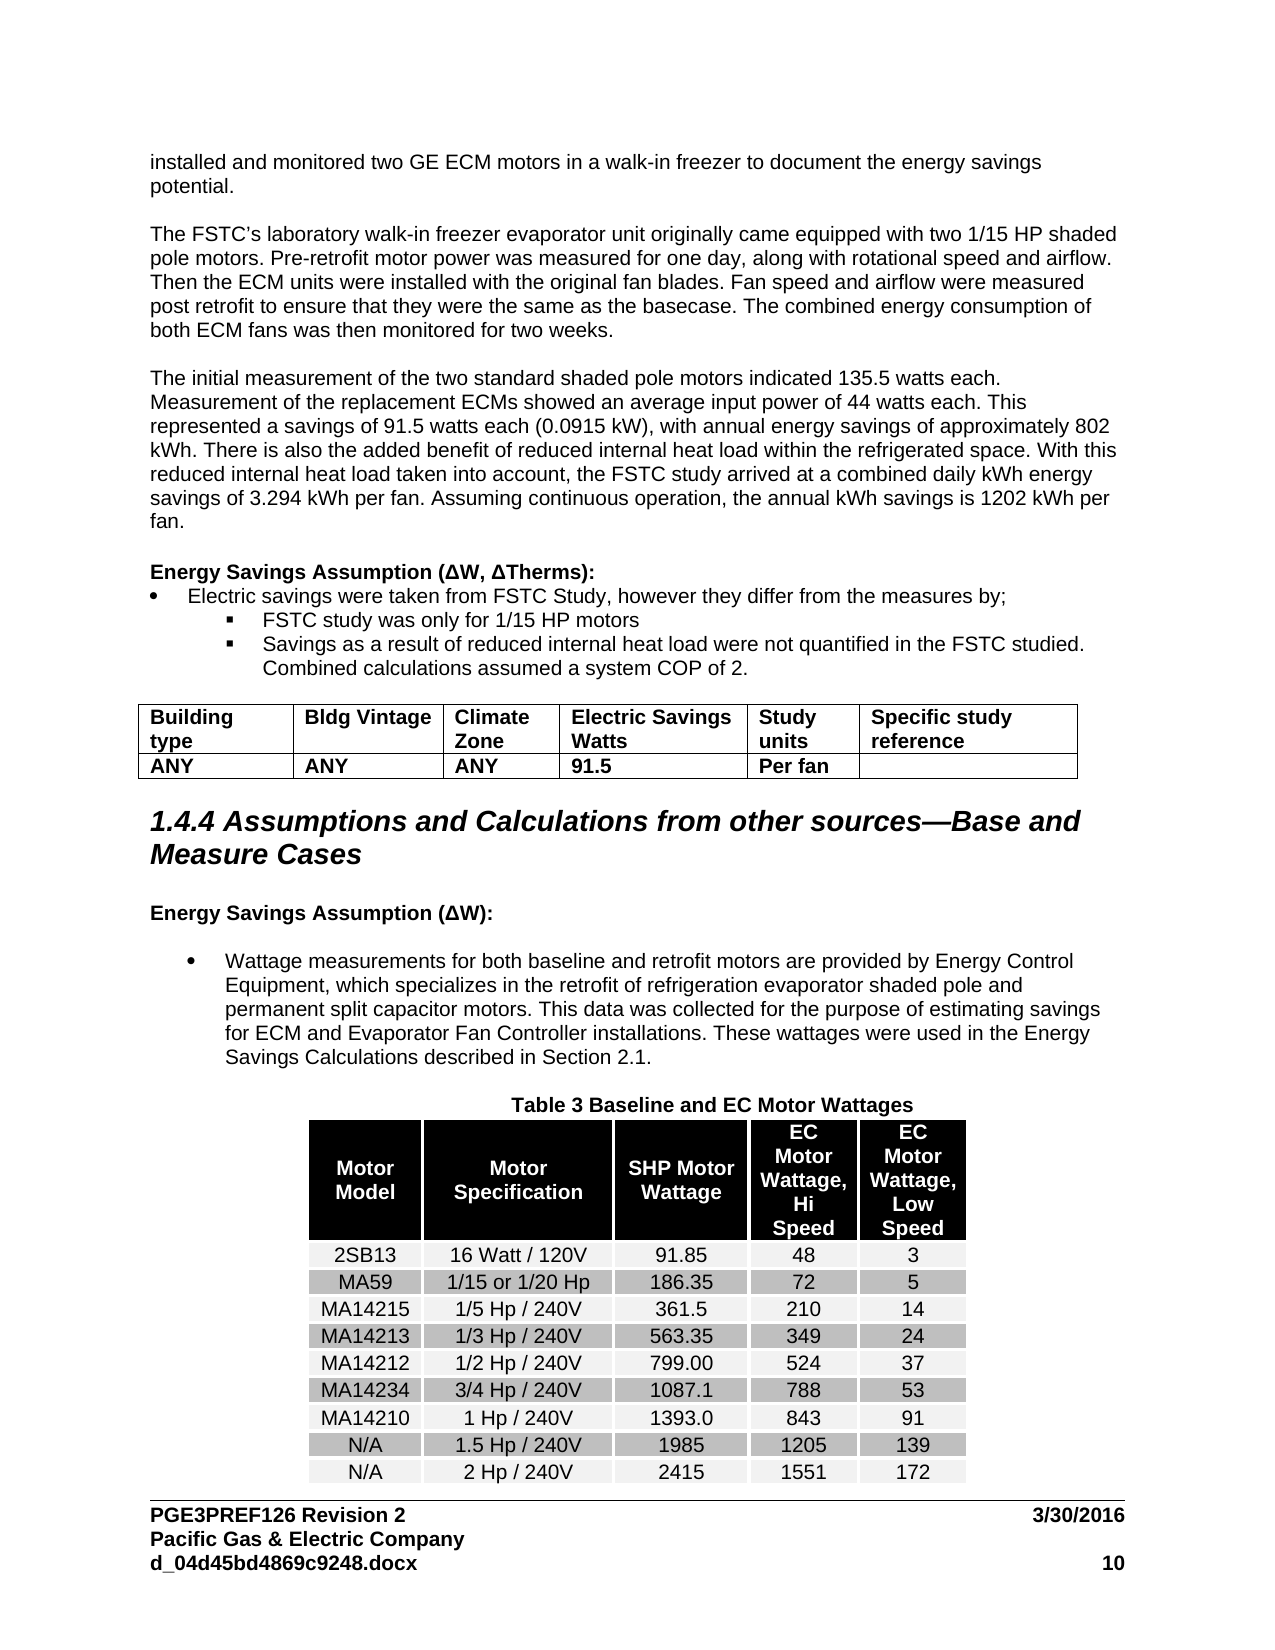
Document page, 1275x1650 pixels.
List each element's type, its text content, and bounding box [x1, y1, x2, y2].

table_cell 361.5 [615, 1297, 747, 1321]
table_header Motor Model [309, 1120, 421, 1240]
table_cell 1/5 Hp / 240V [424, 1297, 612, 1321]
text The FSTC’s laboratory walk-in freezer evaporator unit originally came equipped with two 1/15 HP shaded pole motors. Pre-retrofit motor power was measured for one day, along with rotational speed and airflow. Then the ECM units were installed with the original fan blades. Fan speed and airflow were measured post retrofit to ensure that they were the same as the basecase. The combined energy consumption of both ECM fans was then monitored for two weeks. [150, 222, 1125, 342]
table_cell 1985 [615, 1433, 747, 1456]
list FSTC study was only for 1/15 HP motors [225, 608, 1125, 632]
table_cell MA59 [309, 1270, 421, 1294]
text Energy Savings Assumption (ΔW): [150, 901, 1125, 925]
table_cell MA14210 [309, 1405, 421, 1429]
table_cell ANY [139, 754, 293, 778]
table_cell 799.00 [615, 1351, 747, 1375]
table_cell ANY [444, 754, 559, 778]
table_cell 524 [751, 1351, 857, 1375]
table_cell 349 [751, 1324, 857, 1348]
table_cell 91.85 [615, 1243, 747, 1267]
table_cell 14 [860, 1297, 966, 1321]
table_header Bldg Vintage [294, 705, 443, 753]
table_cell 3 [860, 1243, 966, 1267]
table_cell ANY [294, 754, 443, 778]
table_cell 1393.0 [615, 1405, 747, 1429]
table_cell 2SB13 [309, 1243, 421, 1267]
subtitle 1.4.4 Assumptions and Calculations from other sources—Base and Measure Cases [150, 804, 1125, 871]
table_cell 172 [860, 1460, 966, 1483]
list Electric savings were taken from FSTC Study, however they differ from the measures by; [150, 584, 1125, 608]
table_cell 5 [860, 1270, 966, 1294]
table_header SHP Motor Wattage [615, 1120, 747, 1240]
table_cell 53 [860, 1378, 966, 1402]
table_header Climate Zone [444, 705, 559, 753]
table_header EC Motor Wattage, Hi Speed [751, 1120, 857, 1240]
table_header Building type [139, 705, 293, 753]
table_cell 1/15 or 1/20 Hp [424, 1270, 612, 1294]
table_cell N/A [309, 1433, 421, 1456]
table_cell 1/2 Hp / 240V [424, 1351, 612, 1375]
table_header Motor Specification [424, 1120, 612, 1240]
table_cell 91 [860, 1405, 966, 1429]
table_cell 186.35 [615, 1270, 747, 1294]
list Wattage measurements for both baseline and retrofit motors are provided by Energy Control Equipment, which specializes in the retrofit of refrigeration evaporator shaded pole and permanent split capacitor motors. This data was collected for the purpose of estimating savings for ECM and Evaporator Fan Controller installations. These wattages were used in the Energy Savings Calculations described in Section 2.1. [187, 949, 1125, 1069]
table_cell 843 [751, 1405, 857, 1429]
text The initial measurement of the two standard shaded pole motors indicated 135.5 watts each. Measurement of the replacement ECMs showed an average input power of 44 watts each. This represented a savings of 91.5 watts each (0.0915 kW), with annual energy savings of approximately 802 kWh. There is also the added benefit of reduced internal heat load within the refrigerated space. With this reduced internal heat load taken into account, the FSTC study arrived at a combined daily kWh energy savings of 3.294 kWh per fan. Assuming continuous operation, the annual kWh savings is 1202 kWh per fan. [150, 366, 1125, 533]
table_cell 1/3 Hp / 240V [424, 1324, 612, 1348]
table_cell 3/4 Hp / 240V [424, 1378, 612, 1402]
table_cell 72 [751, 1270, 857, 1294]
table_cell MA14213 [309, 1324, 421, 1348]
table_cell 2415 [615, 1460, 747, 1483]
table_cell 1087.1 [615, 1378, 747, 1402]
table_header Study units [748, 705, 859, 753]
table_cell 2 Hp / 240V [424, 1460, 612, 1483]
table_cell MA14234 [309, 1378, 421, 1402]
table_cell 37 [860, 1351, 966, 1375]
table_cell N/A [309, 1460, 421, 1483]
text Energy Savings Assumption (ΔW, ΔTherms): [150, 560, 1125, 584]
table_cell 16 Watt / 120V [424, 1243, 612, 1267]
table_cell 1.5 Hp / 240V [424, 1433, 612, 1456]
text Table 3 Baseline and EC Motor Wattages [300, 1093, 1125, 1117]
table_cell 24 [860, 1324, 966, 1348]
table_cell 1205 [751, 1433, 857, 1456]
table_cell 91.5 [560, 754, 747, 778]
table_cell Per fan [748, 754, 859, 778]
table_cell 563.35 [615, 1324, 747, 1348]
table_header EC Motor Wattage, Low Speed [860, 1120, 966, 1240]
table_cell 1 Hp / 240V [424, 1405, 612, 1429]
table_cell 788 [751, 1378, 857, 1402]
list Savings as a result of reduced internal heat load were not quantified in the FSTC studied. Combined calculations assumed a system COP of 2. [225, 632, 1125, 680]
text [150, 150, 1125, 198]
table_cell 139 [860, 1433, 966, 1456]
table_header Specific study reference [860, 705, 1077, 753]
table_header Electric Savings Watts [560, 705, 747, 753]
table_cell MA14215 [309, 1297, 421, 1321]
table_cell MA14212 [309, 1351, 421, 1375]
table_cell 48 [751, 1243, 857, 1267]
table_cell [860, 754, 1077, 778]
table_cell 210 [751, 1297, 857, 1321]
table_cell 1551 [751, 1460, 857, 1483]
